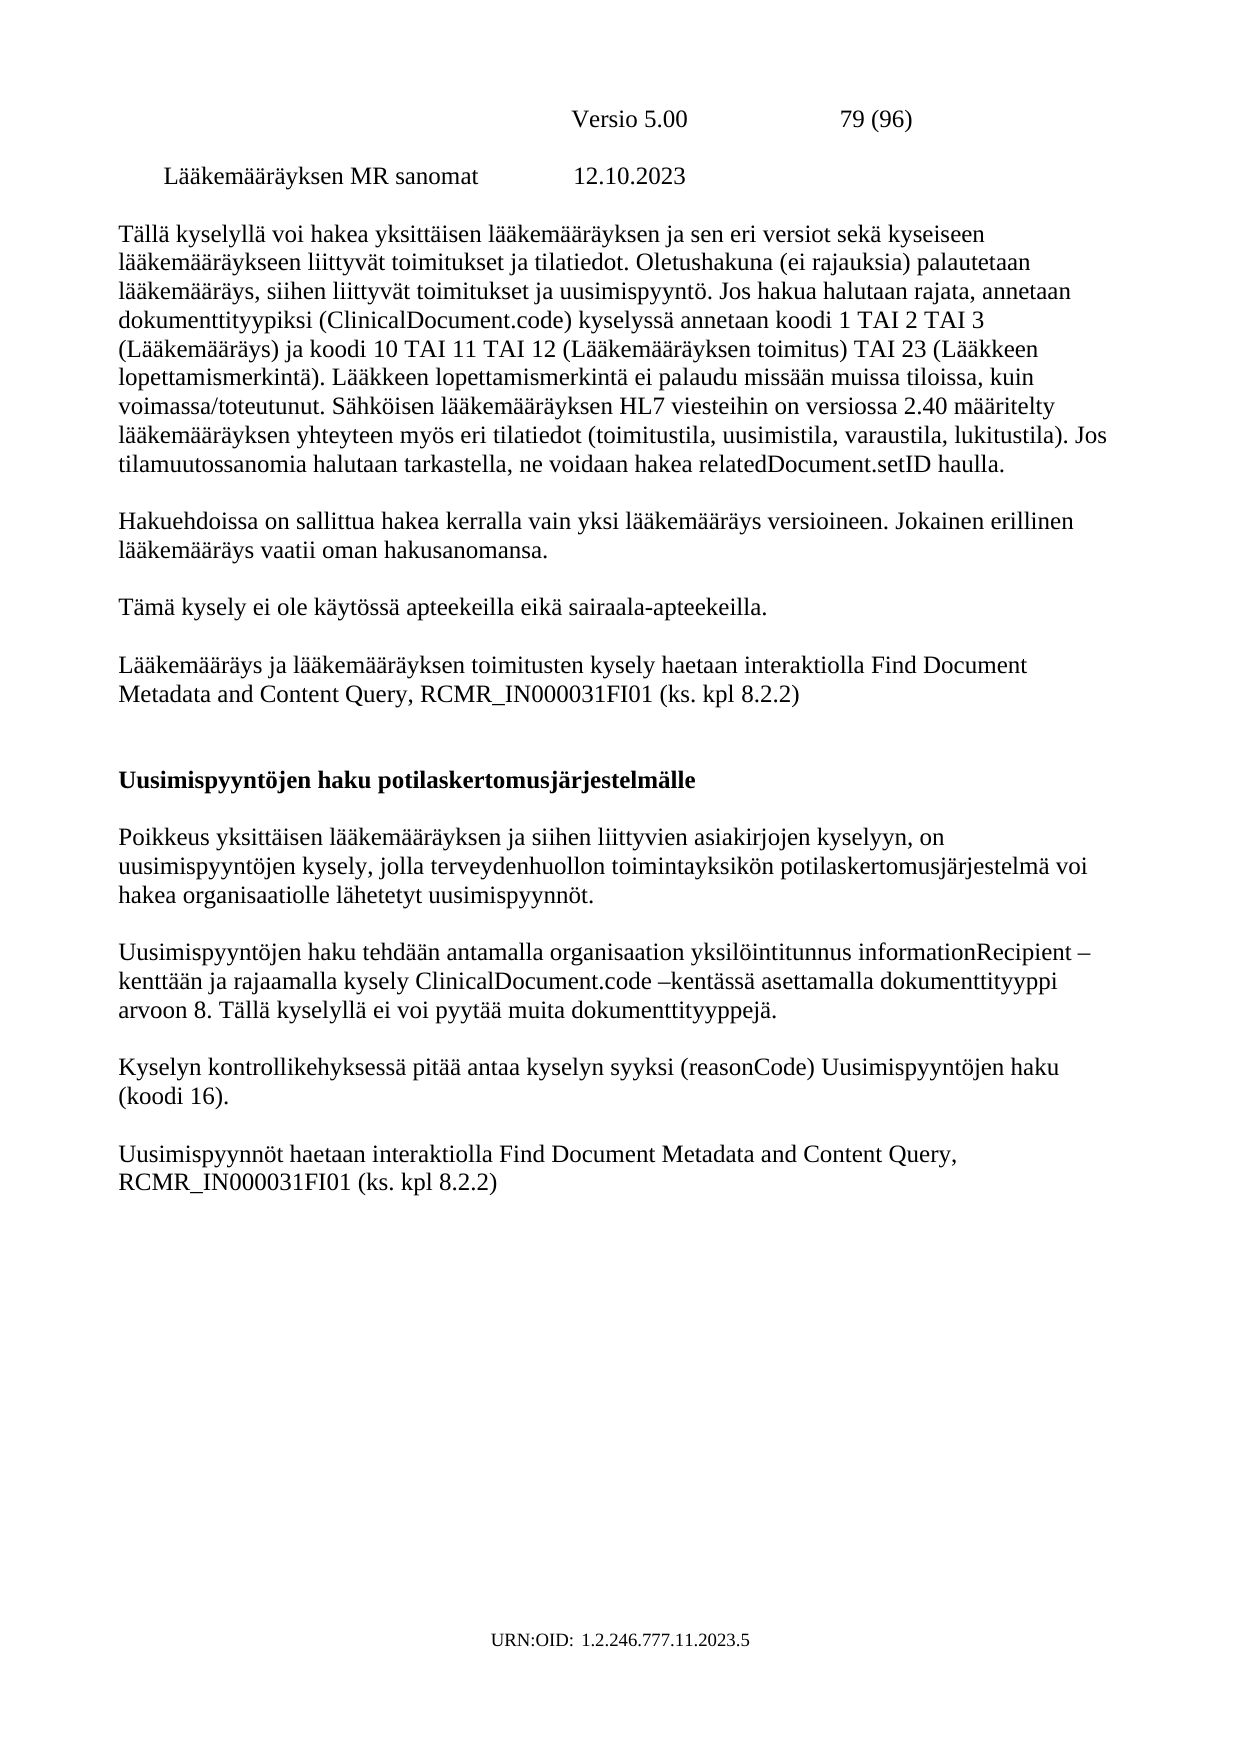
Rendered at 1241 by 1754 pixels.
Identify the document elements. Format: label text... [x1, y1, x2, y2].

text Lääkemääräys ja lääkemääräyksen toimitusten kysely haetaan interaktiolla Find Document Metadata and Content Query, RCMR_IN000031FI01 (ks. kpl 8.2.2) [118, 650, 1122, 707]
text Tällä kyselyllä voi hakea yksittäisen lääkemääräyksen ja sen eri versiot sekä kyseiseen lääkemääräykseen liittyvät toimitukset ja tilatiedot. Oletushakuna (ei rajauksia) palautetaan lääkemääräys, siihen liittyvät toimitukset ja uusimispyyntö. Jos hakua halutaan rajata, annetaan dokumenttityypiksi (ClinicalDocument.code) kyselyssä annetaan koodi 1 TAI 2 TAI 3 (Lääkemääräys) ja koodi 10 TAI 11 TAI 12 (Lääkemääräyksen toimitus) TAI 23 (Lääkkeen lopettamismerkintä). Lääkkeen lopettamismerkintä ei palaudu missään muissa tiloissa, kuin voimassa/toteutunut. Sähköisen lääkemääräyksen HL7 viesteihin on versiossa 2.40 määritelty lääkemääräyksen yhteyteen myös eri tilatiedot (toimitustila, uusimistila, varaustila, lukitustila). Jos tilamuutossanomia halutaan tarkastella, ne voidaan hakea relatedDocument.setID haulla. [118, 219, 1122, 477]
text Kyselyn kontrollikehyksessä pitää antaa kyselyn syyksi (reasonCode) Uusimispyyntöjen haku (koodi 16). [118, 1052, 1122, 1110]
text Poikkeus yksittäisen lääkemääräyksen ja siihen liittyvien asiakirjojen kyselyyn, on uusimispyyntöjen kysely, jolla terveydenhuollon toimintayksikön potilaskertomusjärjestelmä voi hakea organisaatiolle lähetetyt uusimispyynnöt. [118, 822, 1122, 909]
text Tämä kysely ei ole käytössä apteekeilla eikä sairaala-apteekeilla. [118, 592, 1122, 621]
text Uusimispyynnöt haetaan interaktiolla Find Document Metadata and Content Query, RCMR_IN000031FI01 (ks. kpl 8.2.2) [118, 1139, 1122, 1196]
text Hakuehdoissa on sallittua hakea kerralla vain yksi lääkemääräys versioineen. Jokainen erillinen lääkemääräys vaatii oman hakusanomansa. [118, 506, 1122, 564]
text Uusimispyyntöjen haku tehdään antamalla organisaation yksilöintitunnus informationRecipient –kenttään ja rajaamalla kysely ClinicalDocument.code –kentässä asettamalla dokumenttityyppi arvoon 8. Tällä kyselyllä ei voi pyytää muita dokumenttityyppejä. [118, 937, 1122, 1024]
text Uusimispyyntöjen haku potilaskertomusjärjestelmälle [118, 765, 1122, 794]
